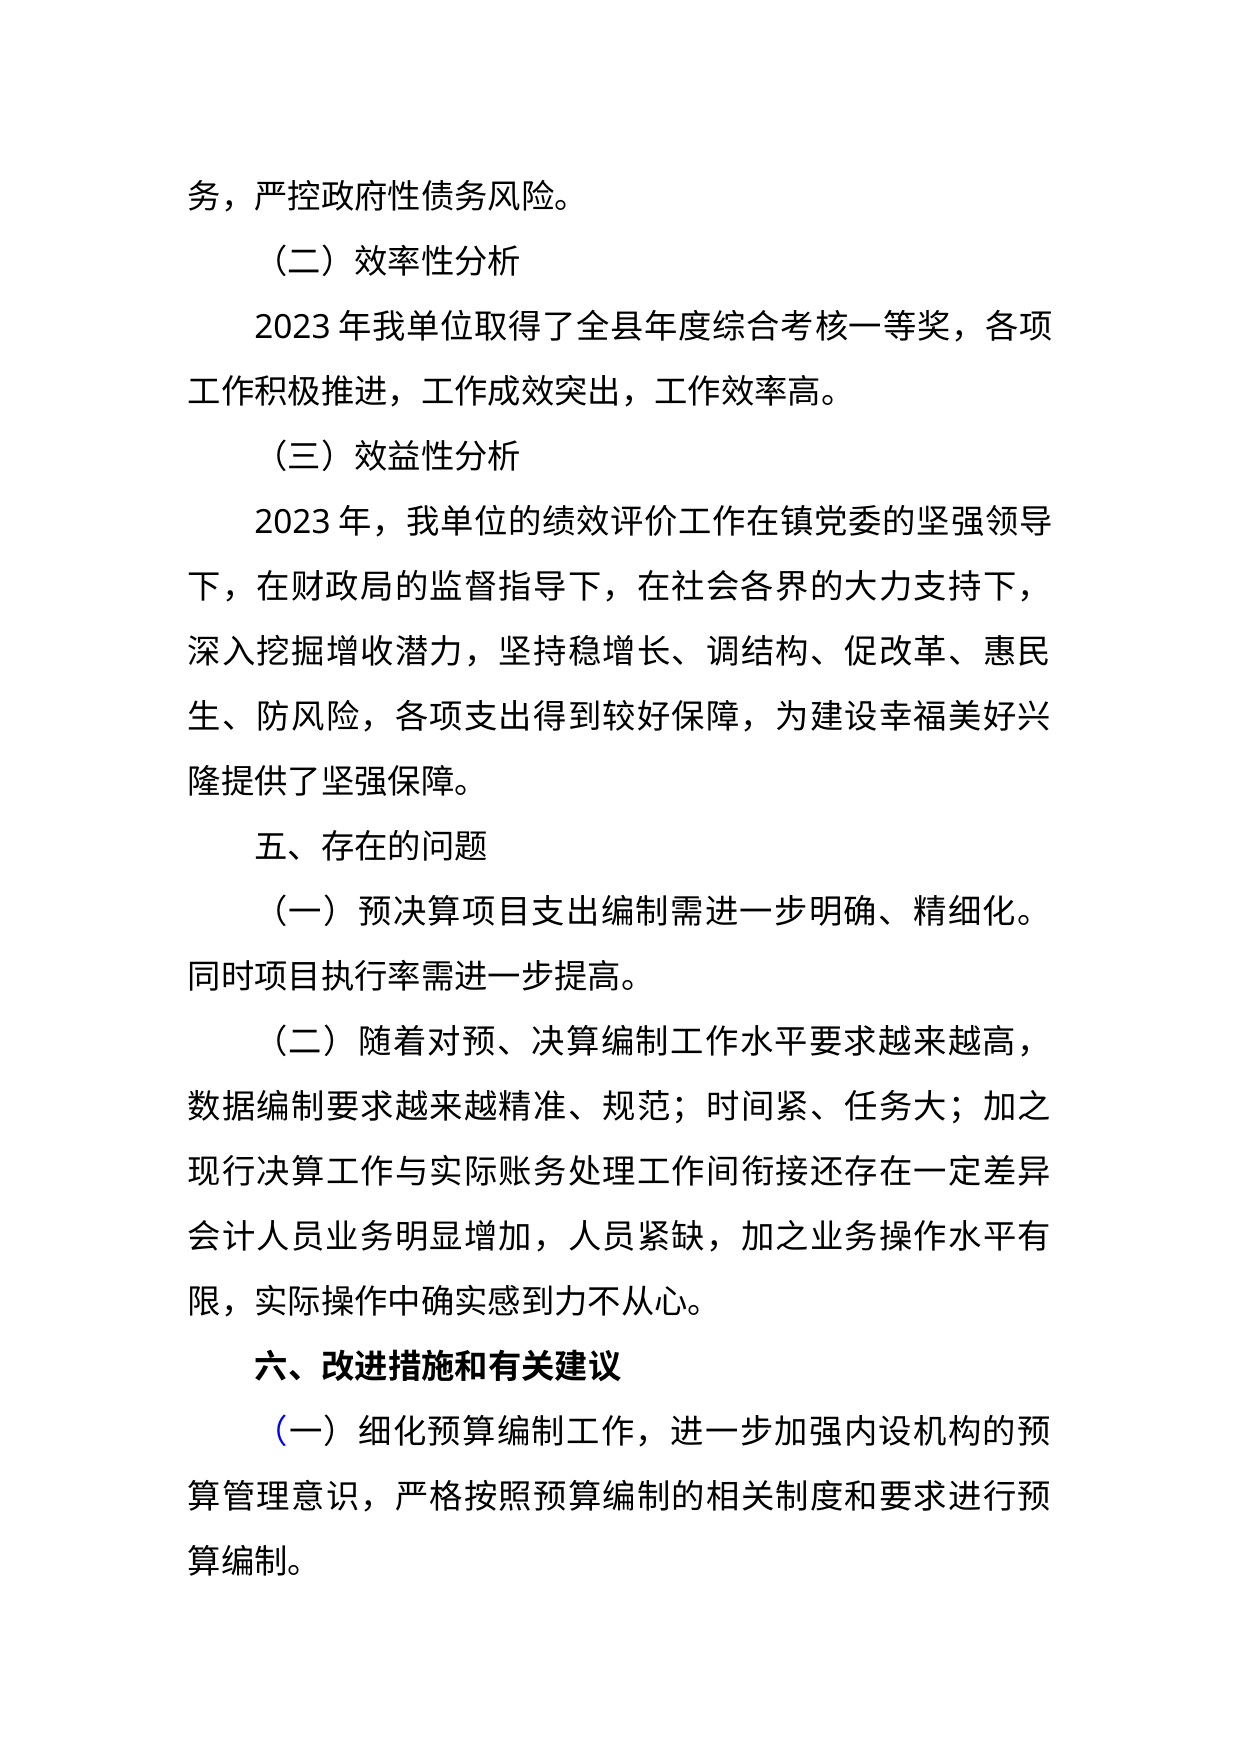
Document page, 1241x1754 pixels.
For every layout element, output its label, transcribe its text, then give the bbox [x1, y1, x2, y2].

text 五、存在的问题 [187, 812, 1053, 877]
text 2023年，我单位的绩效评价工作在镇党委的坚强领导下，在财政局的监督指导下，在社会各界的大力支持下，深入挖掘增收潜力，坚持稳增长、调结构、促改革、惠民生、防风险，各项支出得到较好保障，为建设幸福美好兴隆提供了坚强保障。 [187, 487, 1053, 812]
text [187, 162, 1053, 227]
text （三）效益性分析 [254, 422, 1053, 487]
text 2023年我单位取得了全县年度综合考核一等奖，各项工作积极推进，工作成效突出，工作效率高。 [187, 292, 1053, 422]
text （一）细化预算编制工作，进一步加强内设机构的预算管理意识，严格按照预算编制的相关制度和要求进行预算编制。 [187, 1397, 1053, 1592]
text 六、改进措施和有关建议 [187, 1332, 1053, 1397]
text （一）预决算项目支出编制需进一步明确、精细化。同时项目执行率需进一步提高。 [187, 877, 1053, 1007]
text （二）效率性分析 [254, 227, 1053, 292]
text （二）随着对预、决算编制工作水平要求越来越高，数据编制要求越来越精准、规范；时间紧、任务大；加之现行决算工作与实际账务处理工作间衔接还存在一定差异；会计人员业务明显增加，人员紧缺，加之业务操作水平有限，实际操作中确实感到力不从心。 [187, 1007, 1053, 1332]
